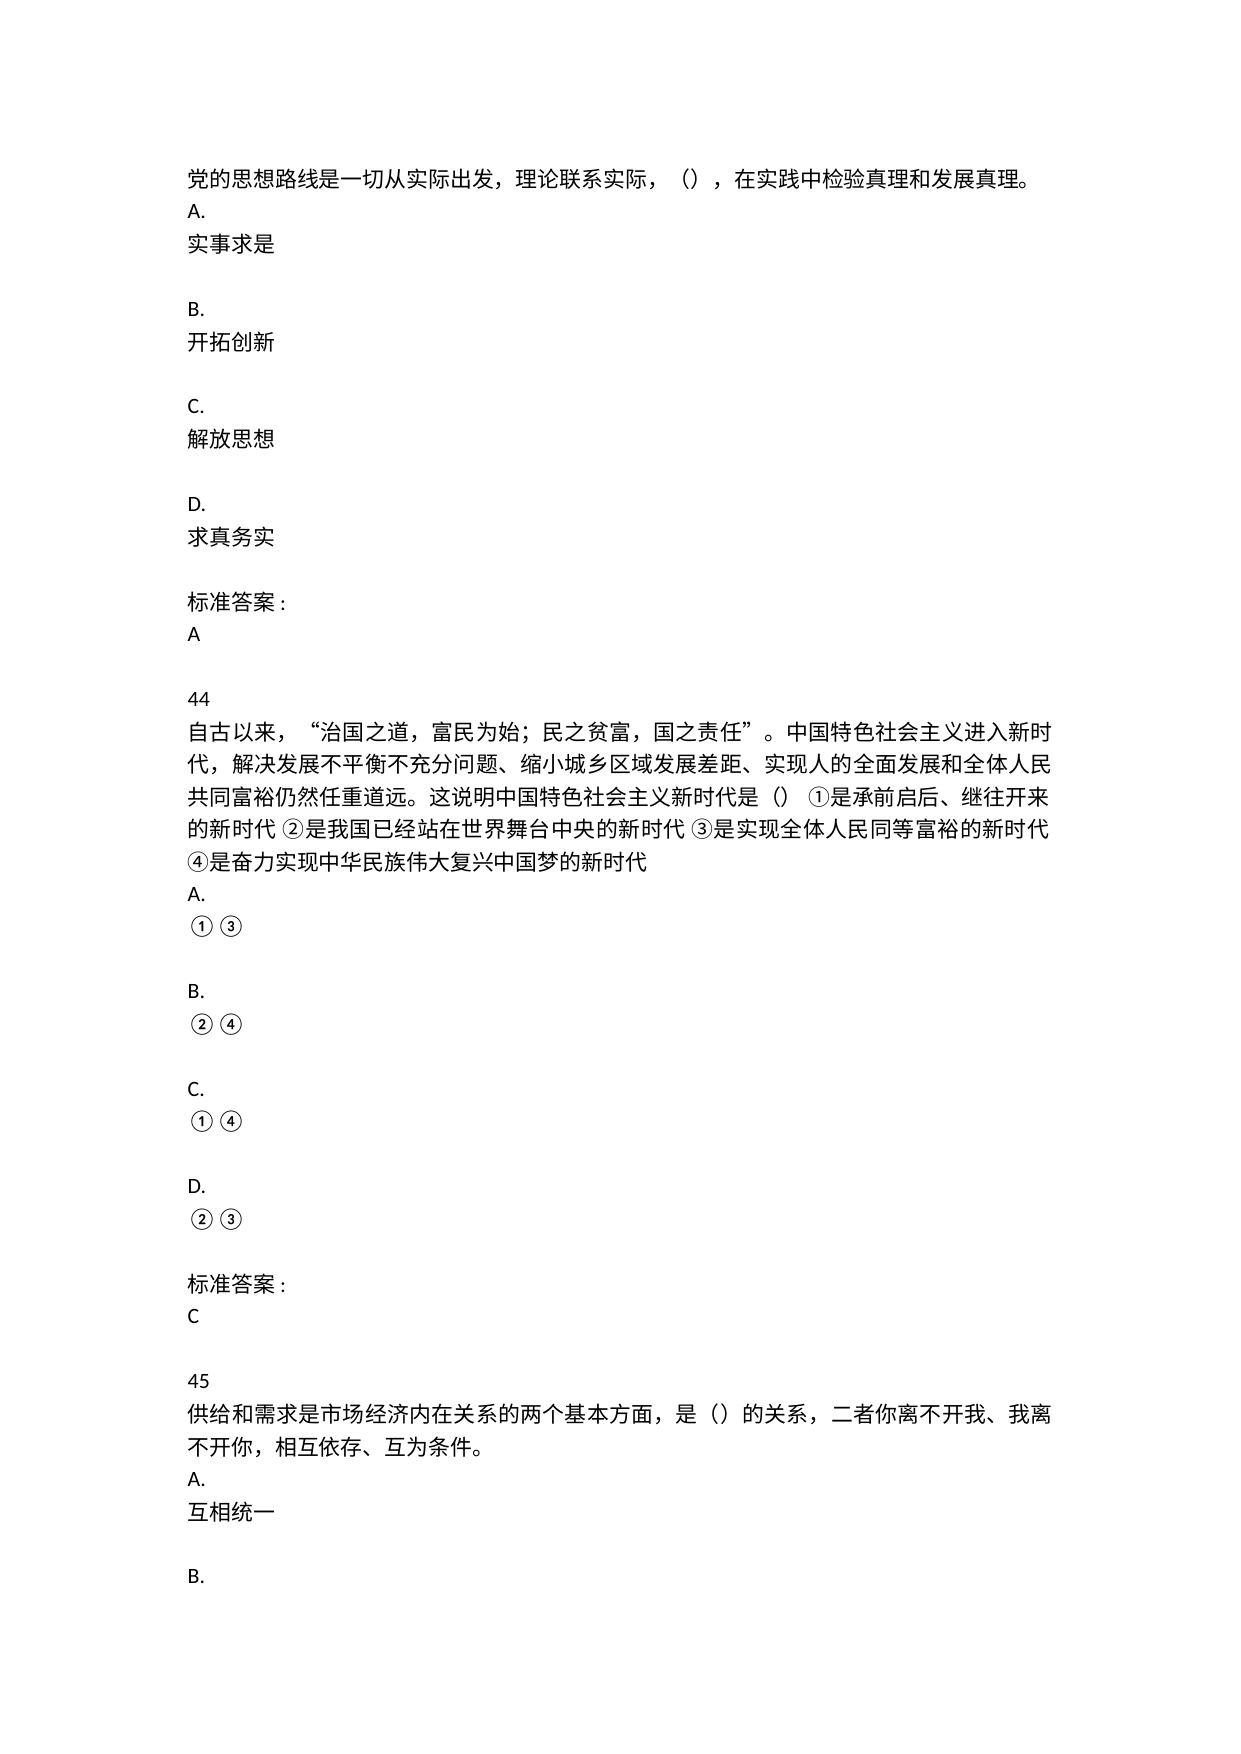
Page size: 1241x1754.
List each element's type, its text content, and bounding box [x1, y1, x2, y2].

text C. [187, 389, 1053, 422]
text 互相统一 [187, 1494, 1053, 1527]
text 标准答案 : [187, 1267, 1053, 1299]
text C. [187, 1072, 1053, 1104]
text 党的思想路线是一切从实际出发，理论联系实际，（），在实践中检验真理和发展真理。 [187, 162, 1053, 194]
text B. [187, 292, 1053, 324]
text 45 [187, 1364, 1053, 1397]
text C [187, 1299, 1053, 1332]
text 44 [187, 682, 1053, 714]
text B. [187, 974, 1053, 1007]
text 自古以来，“治国之道，富民为始；民之贫富，国之责任”。中国特色社会主义进入新时代，解决发展不平衡不充分问题、缩小城乡区域发展差距、实现人的全面发展和全体人民共同富裕仍然任重道远。这说明中国特色社会主义新时代是（） ①是承前启后、继往开来的新时代 ②是我国已经站在世界舞台中央的新时代 ③是实现全体人民同等富裕的新时代 ④是奋力实现中华民族伟大复兴中国梦的新时代 [187, 714, 1053, 877]
text A. [187, 877, 1053, 909]
text ②③ [187, 1202, 1053, 1234]
text A. [187, 194, 1053, 227]
text 标准答案 : [187, 584, 1053, 617]
text B. [187, 1559, 1053, 1592]
text ②④ [187, 1007, 1053, 1039]
text D. [187, 1169, 1053, 1202]
text 实事求是 [187, 227, 1053, 259]
text A. [187, 1462, 1053, 1494]
text 求真务实 [187, 519, 1053, 552]
text ①③ [187, 909, 1053, 942]
text ①④ [187, 1104, 1053, 1137]
text A [187, 617, 1053, 649]
text D. [187, 487, 1053, 519]
text 开拓创新 [187, 324, 1053, 357]
text 供给和需求是市场经济内在关系的两个基本方面，是（）的关系，二者你离不开我、我离不开你，相互依存、互为条件。 [187, 1397, 1053, 1462]
text 解放思想 [187, 422, 1053, 454]
